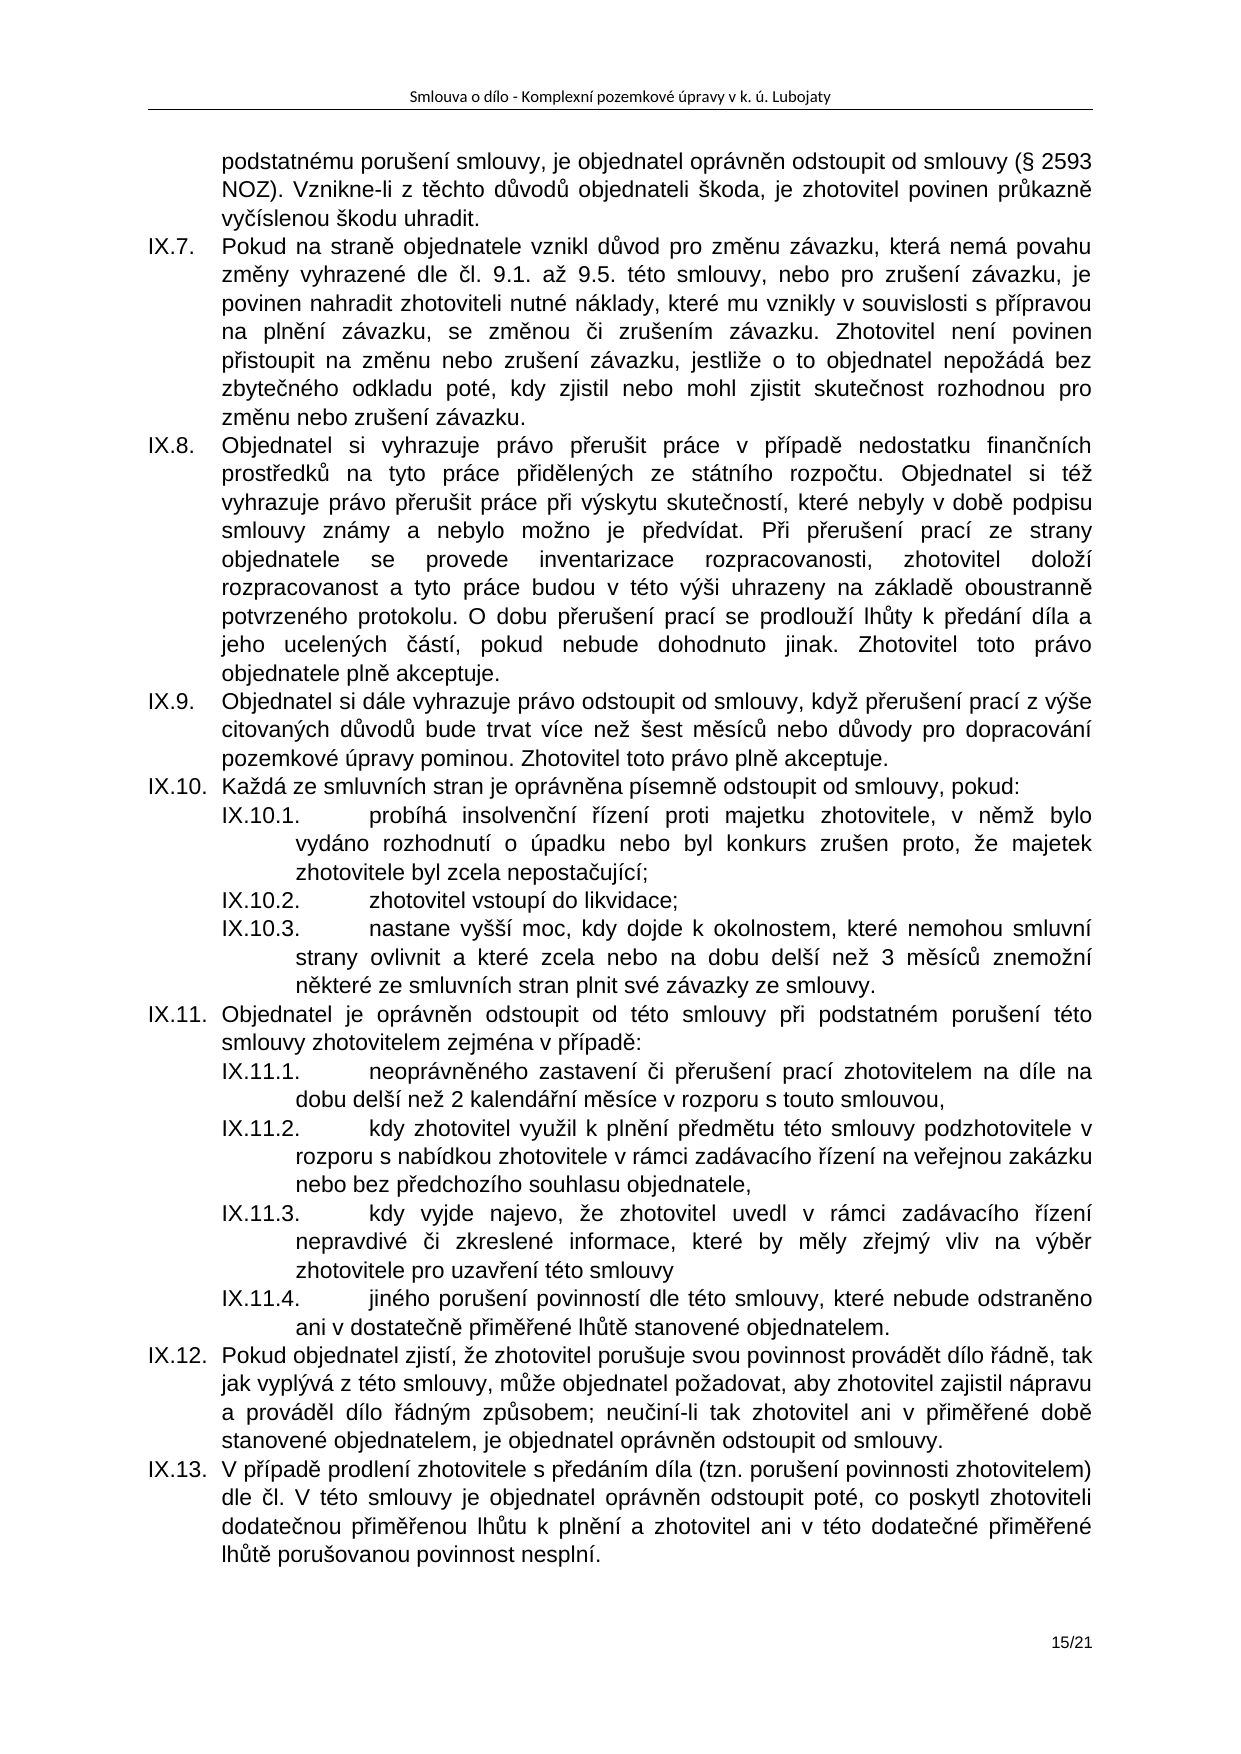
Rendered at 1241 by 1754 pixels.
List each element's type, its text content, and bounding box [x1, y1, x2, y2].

text probíhá insolvenční řízení proti majetku zhotovitele, v němž bylo vydáno rozhodnutí o úpadku nebo byl konkurs zrušen proto, že majetek zhotovitele byl zcela nepostačující; [221, 802, 1093, 885]
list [148, 148, 1093, 231]
list Pokud na straně objednatele vznikl důvod pro změnu závazku, která nemá povahu změny vyhrazené dle čl. 9.1. až 9.5. této smlouvy, nebo pro zrušení závazku, je povinen nahradit zhotoviteli nutné náklady, které mu vznikly v souvislosti s přípravou na plnění závazku, se změnou či zrušením závazku. Zhotovitel není povinen přistoupit na změnu nebo zrušení závazku, jestliže o to objednatel nepožádá bez zbytečného odkladu poté, kdy zjistil nebo mohl zjistit skutečnost rozhodnou pro změnu nebo zrušení závazku. [148, 233, 1093, 430]
text nastane vyšší moc, kdy dojde k okolnostem, které nemohou smluvní strany ovlivnit a které zcela nebo na dobu delší než 3 měsíců znemožní některé ze smluvních stran plnit své závazky ze smlouvy. [221, 915, 1093, 999]
list Objednatel je oprávněn odstoupit od této smlouvy při podstatném porušení této smlouvy zhotovitelem zejména v případě: [148, 1001, 1093, 1056]
text kdy zhotovitel využil k plnění předmětu této smlouvy podzhotovitele v rozporu s nabídkou zhotovitele v rámci zadávacího řízení na veřejnou zakázku nebo bez předchozího souhlasu objednatele, [221, 1114, 1093, 1198]
list Objednatel si vyhrazuje právo přerušit práce v případě nedostatku finančních prostředků na tyto práce přidělených ze státního rozpočtu. Objednatel si též vyhrazuje právo přerušit práce při výskytu skutečností, které nebyly v době podpisu smlouvy známy a nebylo možno je předvídat. Při přerušení prací ze strany objednatele se provede inventarizace rozpracovanosti, zhotovitel doloží rozpracovanost a tyto práce budou v této výši uhrazeny na základě oboustranně potvrzeného protokolu. O dobu přerušení prací se prodlouží lhůty k předání díla a jeho ucelených částí, pokud nebude dohodnuto jinak. Zhotovitel toto právo objednatele plně akceptuje. [148, 432, 1093, 686]
text zhotovitel vstoupí do likvidace; [221, 887, 1093, 913]
list Pokud objednatel zjistí, že zhotovitel porušuje svou povinnost provádět dílo řádně, tak jak vyplývá z této smlouvy, může objednatel požadovat, aby zhotovitel zajistil nápravu a prováděl dílo řádným způsobem; neučiní-li tak zhotovitel ani v přiměřené době stanovené objednatelem, je objednatel oprávněn odstoupit od smlouvy. [148, 1342, 1093, 1454]
text neoprávněného zastavení či přerušení prací zhotovitelem na díle na dobu delší než 2 kalendářní měsíce v rozporu s touto smlouvou, [221, 1058, 1093, 1112]
text jiného porušení povinností dle této smlouvy, které nebude odstraněno ani v dostatečně přiměřené lhůtě stanovené objednatelem. [221, 1285, 1093, 1340]
list Objednatel si dále vyhrazuje právo odstoupit od smlouvy, když přerušení prací z výše citovaných důvodů bude trvat více než šest měsíců nebo důvody pro dopracování pozemkové úpravy pominou. Zhotovitel toto právo plně akceptuje. [148, 688, 1093, 771]
text kdy vyjde najevo, že zhotovitel uvedl v rámci zadávacího řízení nepravdivé či zkreslené informace, které by měly zřejmý vliv na výběr zhotovitele pro uzavření této smlouvy [221, 1200, 1093, 1283]
list Každá ze smluvních stran je oprávněna písemně odstoupit od smlouvy, pokud: [148, 773, 1093, 799]
list V případě prodlení zhotovitele s předáním díla (tzn. porušení povinnosti zhotovitelem) dle čl. V této smlouvy je objednatel oprávněn odstoupit poté, co poskytl zhotoviteli dodatečnou přiměřenou lhůtu k plnění a zhotovitel ani v této dodatečné přiměřené lhůtě porušovanou povinnost nesplní. [148, 1456, 1093, 1567]
